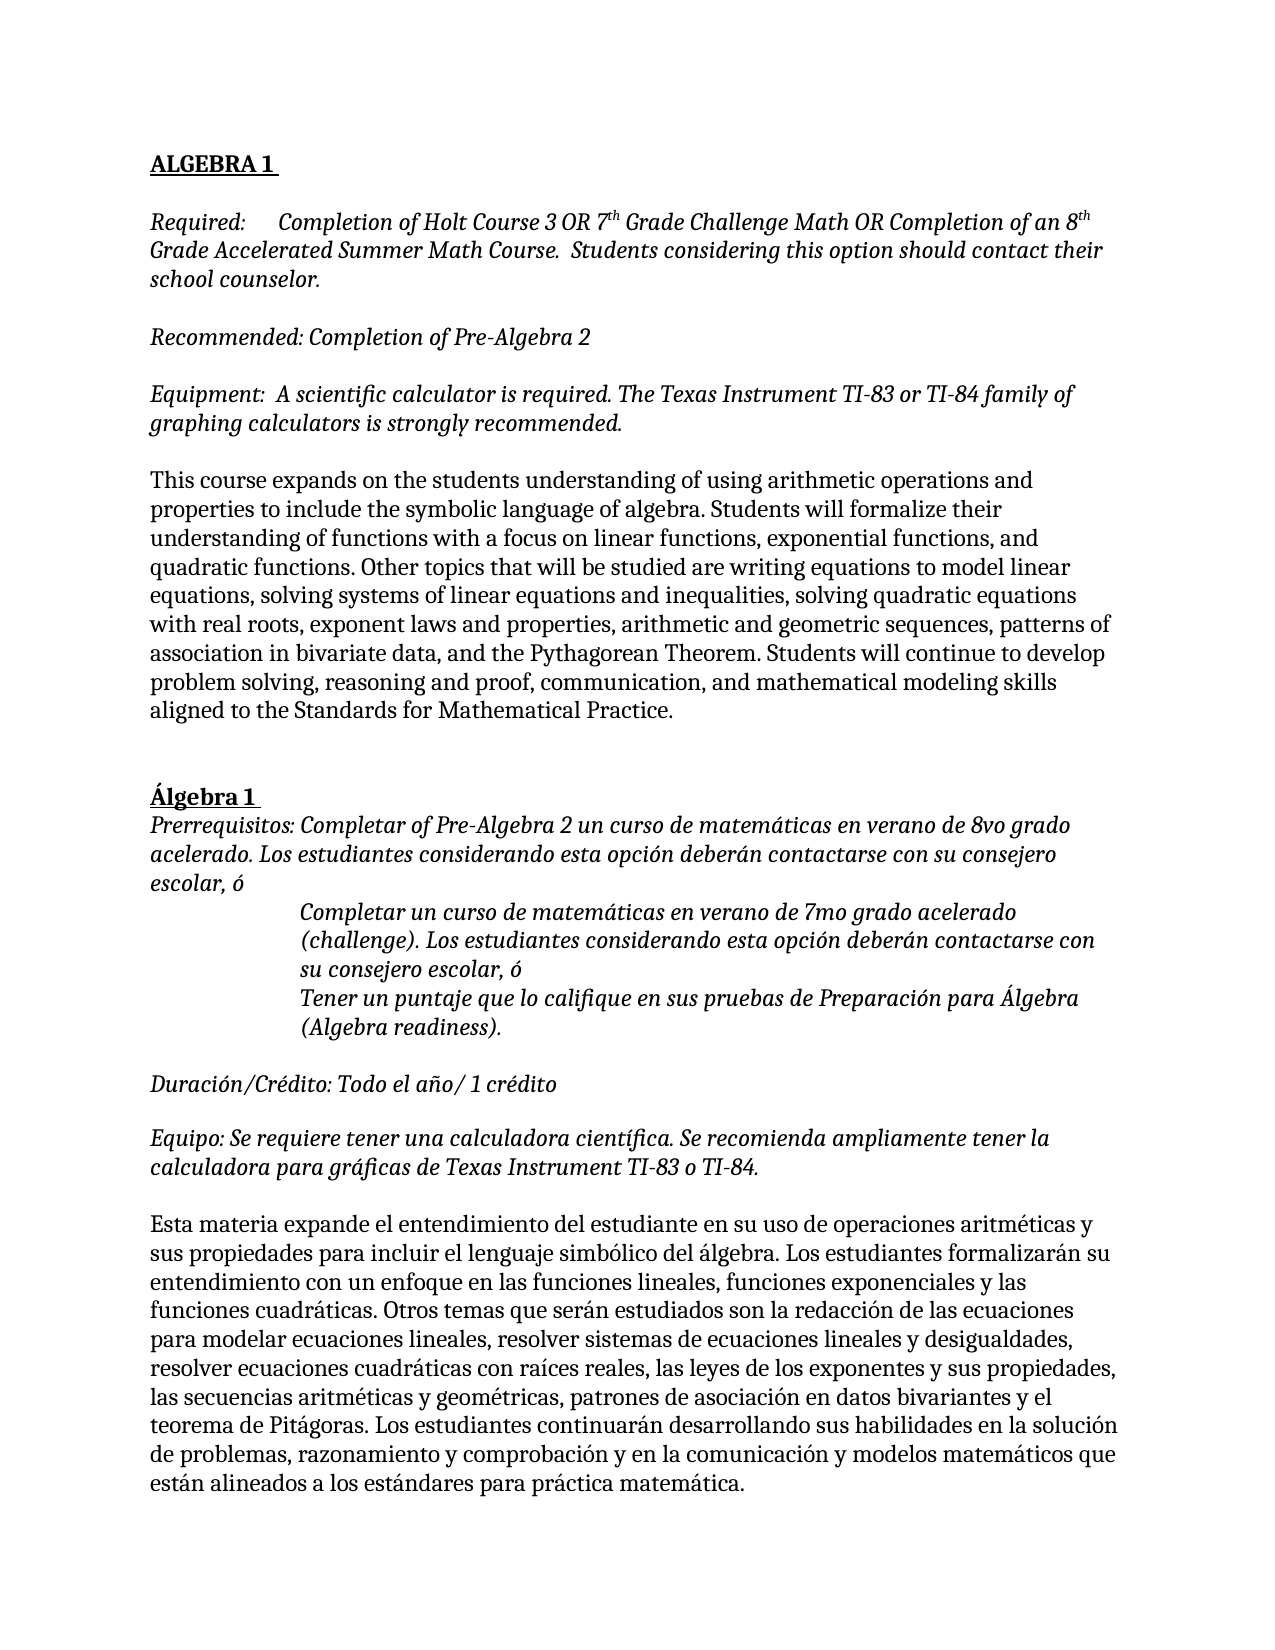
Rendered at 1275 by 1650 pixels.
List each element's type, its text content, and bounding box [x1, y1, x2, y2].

text Required: Completion of Holt Course 3 OR 7th Grade Challenge Math OR Completion of an 8th Grade Accelerated Summer Math Course. Students considering this option should contact their school counselor. [150, 207, 1125, 294]
text Equipo: Se requiere tener una calculadora científica. Se recomienda ampliamente tener la calculadora para gráficas de Texas Instrument TI-83 o TI-84. [150, 1124, 1125, 1181]
text Equipment: A scientific calculator is required. The Texas Instrument TI-83 or TI-84 family of graphing calculators is strongly recommended. [150, 380, 1125, 437]
text Esta materia expande el entendimiento del estudiante en su uso de operaciones aritméticas y sus propiedades para incluir el lenguaje simbólico del álgebra. Los estudiantes formalizarán su entendimiento con un enfoque en las funciones lineales, funciones exponenciales y las funciones cuadráticas. Otros temas que serán estudiados son la redacción de las ecuaciones para modelar ecuaciones lineales, resolver sistemas de ecuaciones lineales y desigualdades, resolver ecuaciones cuadráticas con raíces reales, las leyes de los exponentes y sus propiedades, las secuencias aritméticas y geométricas, patrones de asociación en datos bivariantes y el teorema de Pitágoras. Los estudiantes continuarán desarrollando sus habilidades en la solución de problemas, razonamiento y comprobación y en la comunicación y modelos matemáticos que están alineados a los estándares para práctica matemática. [150, 1210, 1125, 1497]
text Prerrequisitos: Completar of Pre-Algebra 2 un curso de matemáticas en verano de 8vo grado acelerado. Los estudiantes considerando esta opción deberán contactarse con su consejero escolar, ó [150, 811, 1125, 897]
text Recommended: Completion of Pre-Algebra 2 [150, 322, 1125, 351]
text This course expands on the students understanding of using arithmetic operations and properties to include the symbolic language of algebra. Students will formalize their understanding of functions with a focus on linear functions, exponential functions, and quadratic functions. Other topics that will be studied are writing equations to model linear equations, solving systems of linear equations and inequalities, solving quadratic equations with real roots, exponent laws and properties, arithmetic and geometric sequences, patterns of association in bivariate data, and the Pythagorean Theorem. Students will continue to develop problem solving, reasoning and proof, communication, and mathematical modeling skills aligned to the Standards for Mathematical Practice. [150, 466, 1125, 725]
text Completar un curso de matemáticas en verano de 7mo grado acelerado (challenge). Los estudiantes considerando esta opción deberán contactarse con su consejero escolar, ó [300, 897, 1125, 984]
text ALGEBRA 1 [150, 150, 1125, 179]
text Duración/Crédito: Todo el año/ 1 crédito [150, 1070, 1125, 1099]
text Álgebra 1 [150, 782, 1125, 811]
text Tener un puntaje que lo califique en sus pruebas de Preparación para Álgebra (Algebra readiness). [300, 984, 1125, 1041]
